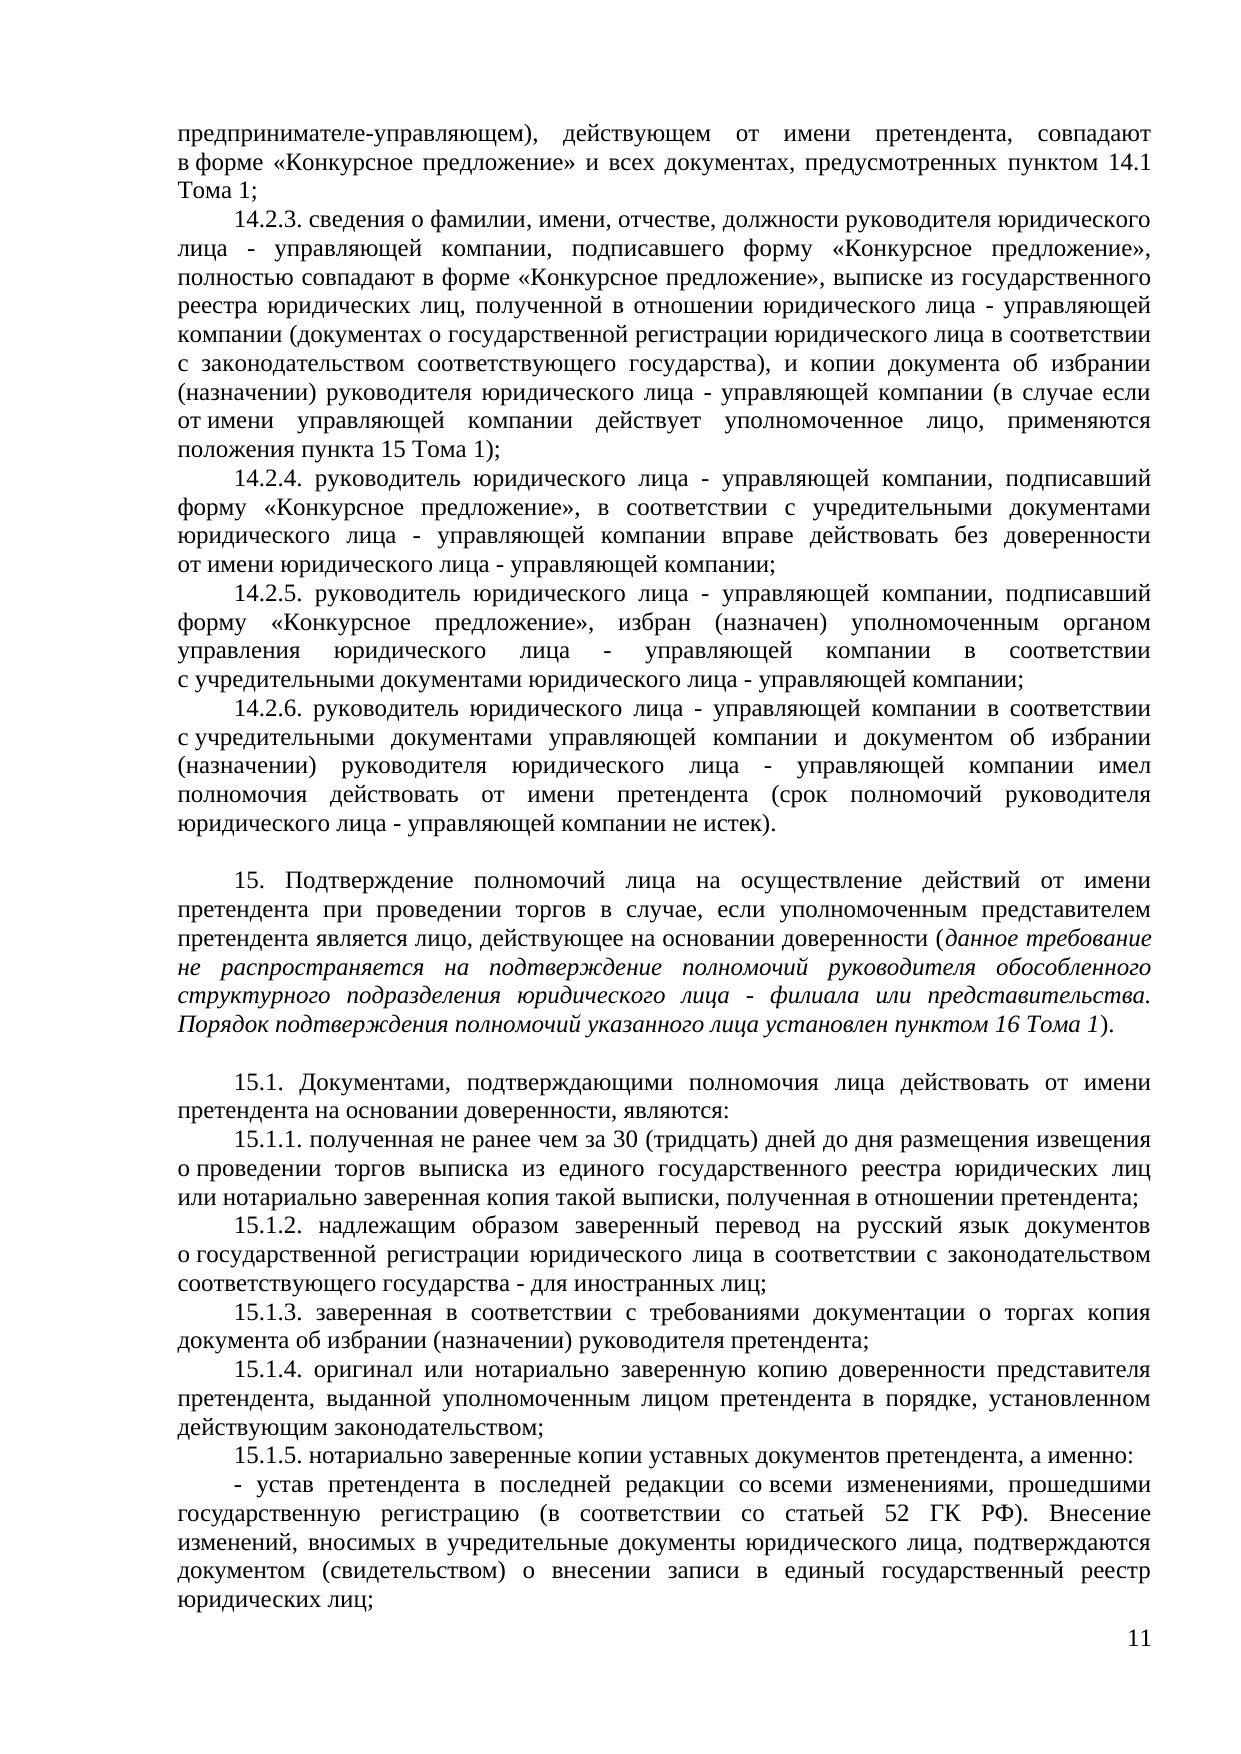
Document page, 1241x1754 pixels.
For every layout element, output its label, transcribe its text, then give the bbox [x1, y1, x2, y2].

text 15.1.3. заверенная в соответствии с требованиями документации о торгах копия документа об избрании (назначении) руководителя претендента; [177, 1297, 1152, 1354]
text - устав претендента в последней редакции со всеми изменениями, прошедшими государственную регистрацию (в соответствии со статьей 52 ГК РФ). Внесение изменений, вносимых в учредительные документы юридического лица, подтверждаются документом (свидетельством) о внесении записи в единый государственный реестр юридических лиц; [177, 1469, 1152, 1613]
text 15.1.5. нотариально заверенные копии уставных документов претендента, а именно: [177, 1441, 1152, 1469]
text 15.1.2. надлежащим образом заверенный перевод на русский язык документов о государственной регистрации юридического лица в соответствии с законодательством соответствующего государства - для иностранных лиц; [177, 1211, 1152, 1297]
text 15.1. Документами, подтверждающими полномочия лица действовать от имени претендента на основании доверенности, являются: [177, 1067, 1152, 1124]
text 14.2.4. руководитель юридического лица - управляющей компании, подписавший форму «Конкурсное предложение», в соответствии с учредительными документами юридического лица - управляющей компании вправе действовать без доверенности от имени юридического лица - управляющей компании; [177, 463, 1152, 578]
text 14.2.6. руководитель юридического лица - управляющей компании в соответствии с учредительными документами управляющей компании и документом об избрании (назначении) руководителя юридического лица - управляющей компании имел полномочия действовать от имени претендента (срок полномочий руководителя юридического лица - управляющей компании не истек). [177, 693, 1152, 837]
text 14.2.5. руководитель юридического лица - управляющей компании, подписавший форму «Конкурсное предложение», избран (назначен) уполномоченным органом управления юридического лица - управляющей компании в соответствии с учредительными документами юридического лица - управляющей компании; [177, 578, 1152, 693]
text 15. Подтверждение полномочий лица на осуществление действий от имени претендента при проведении торгов в случае, если уполномоченным представителем претендента является лицо, действующее на основании доверенности (данное требование не распространяется на подтверждение полномочий руководителя обособленного структурного подразделения юридического лица - филиала или представительства. Порядок подтверждения полномочий указанного лица установлен пунктом 16 Тома 1). [177, 866, 1152, 1038]
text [177, 118, 1152, 204]
text 15.1.4. оригинал или нотариально заверенную копию доверенности представителя претендента, выданной уполномоченным лицом претендента в порядке, установленном действующим законодательством; [177, 1354, 1152, 1441]
text 14.2.3. сведения о фамилии, имени, отчестве, должности руководителя юридического лица - управляющей компании, подписавшего форму «Конкурсное предложение», полностью совпадают в форме «Конкурсное предложение», выписке из государственного реестра юридических лиц, полученной в отношении юридического лица - управляющей компании (документах о государственной регистрации юридического лица в соответствии с законодательством соответствующего государства), и копии документа об избрании (назначении) руководителя юридического лица - управляющей компании (в случае если от имени управляющей компании действует уполномоченное лицо, применяются положения пункта 15 Тома 1); [177, 204, 1152, 463]
text 15.1.1. полученная не ранее чем за 30 (тридцать) дней до дня размещения извещения о проведении торгов выписка из единого государственного реестра юридических лиц или нотариально заверенная копия такой выписки, полученная в отношении претендента; [177, 1124, 1152, 1211]
